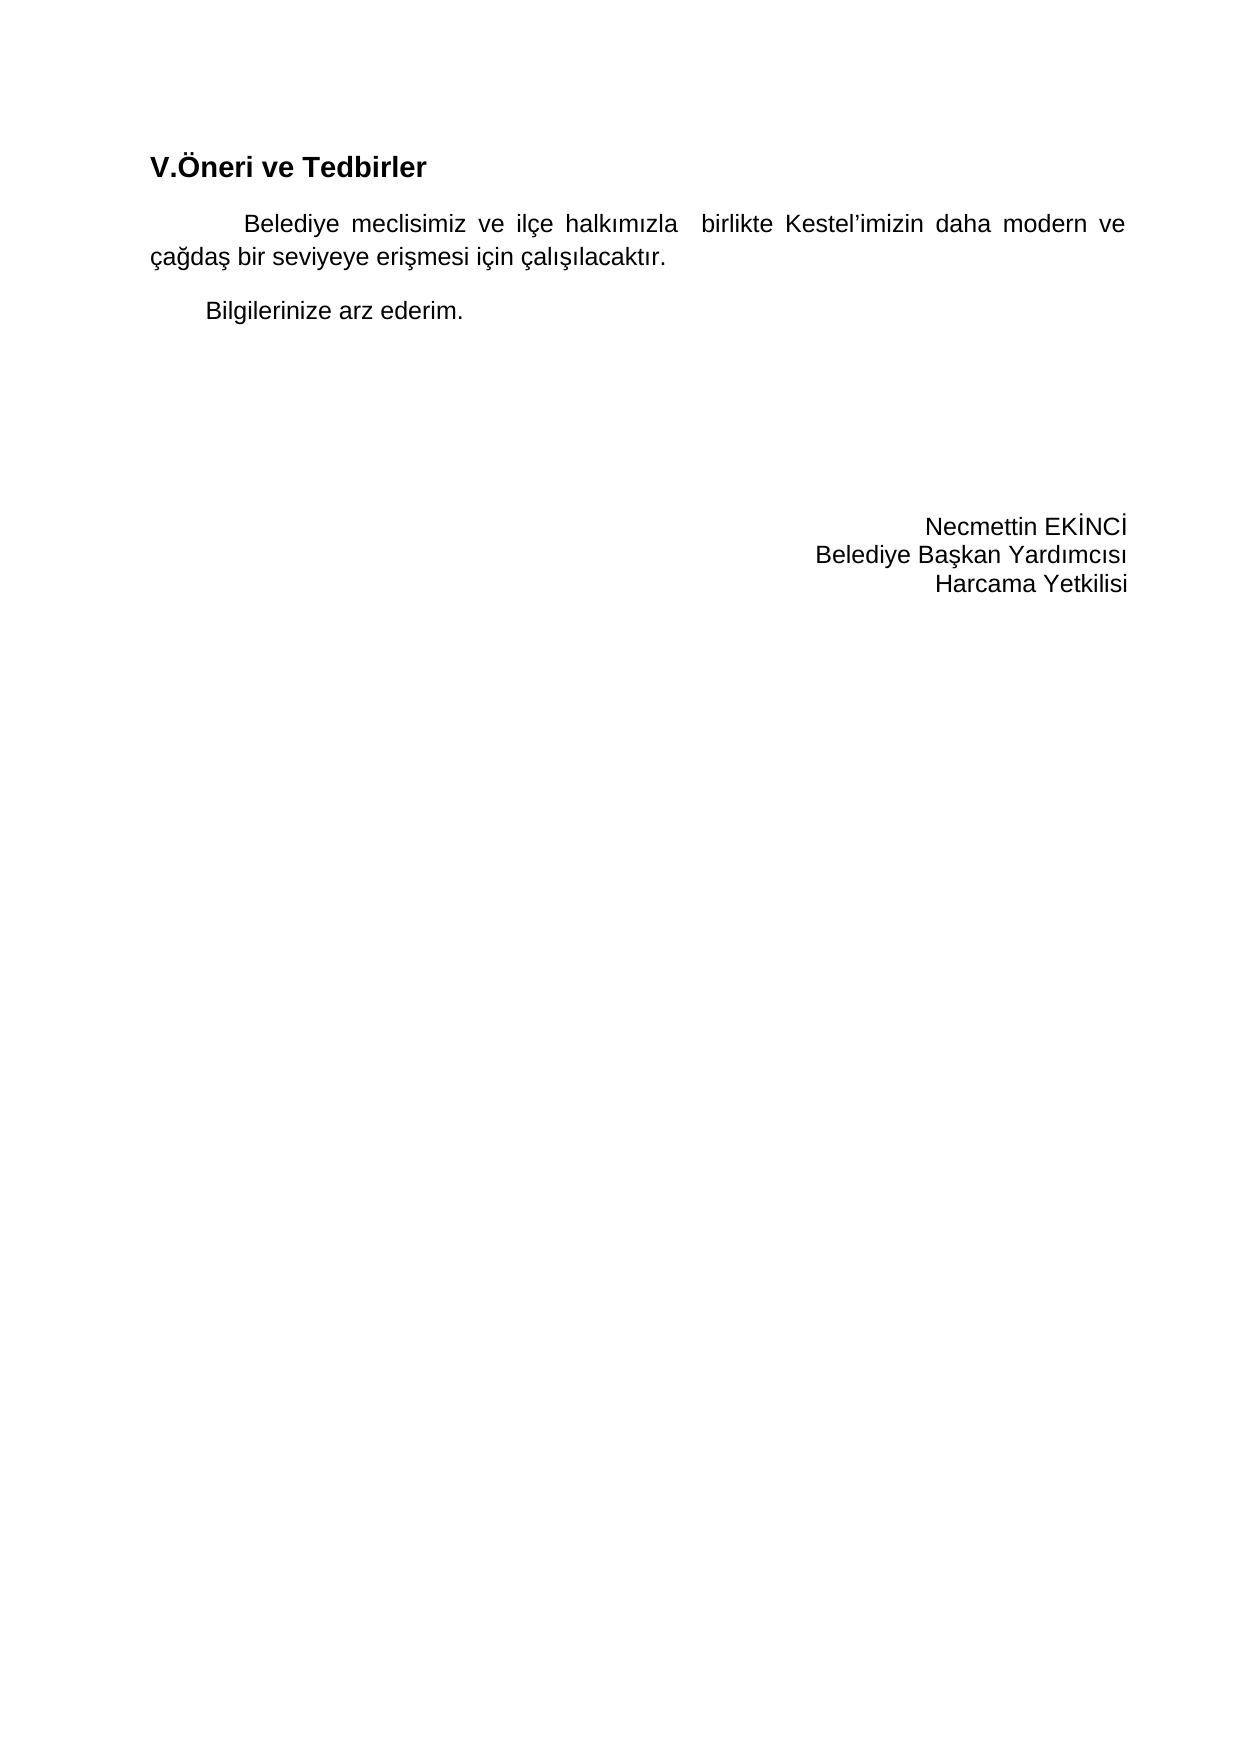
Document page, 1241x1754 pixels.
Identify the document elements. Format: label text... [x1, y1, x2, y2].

text Bilgilerinize arz ederim. [150, 296, 1128, 325]
text Belediye Başkan Yardımcısı [112, 540, 1128, 569]
text Necmettin EKİNCİ [112, 512, 1128, 540]
text V.Öneri ve Tedbirler [150, 150, 1128, 183]
text Harcama Yetkilisi [112, 569, 1128, 598]
text Belediye meclisimiz ve ilçe halkımızla birlikte Kestel’imizin daha modern ve çağdaş bir seviyeye erişmesi için çalışılacaktır. [150, 209, 1128, 271]
